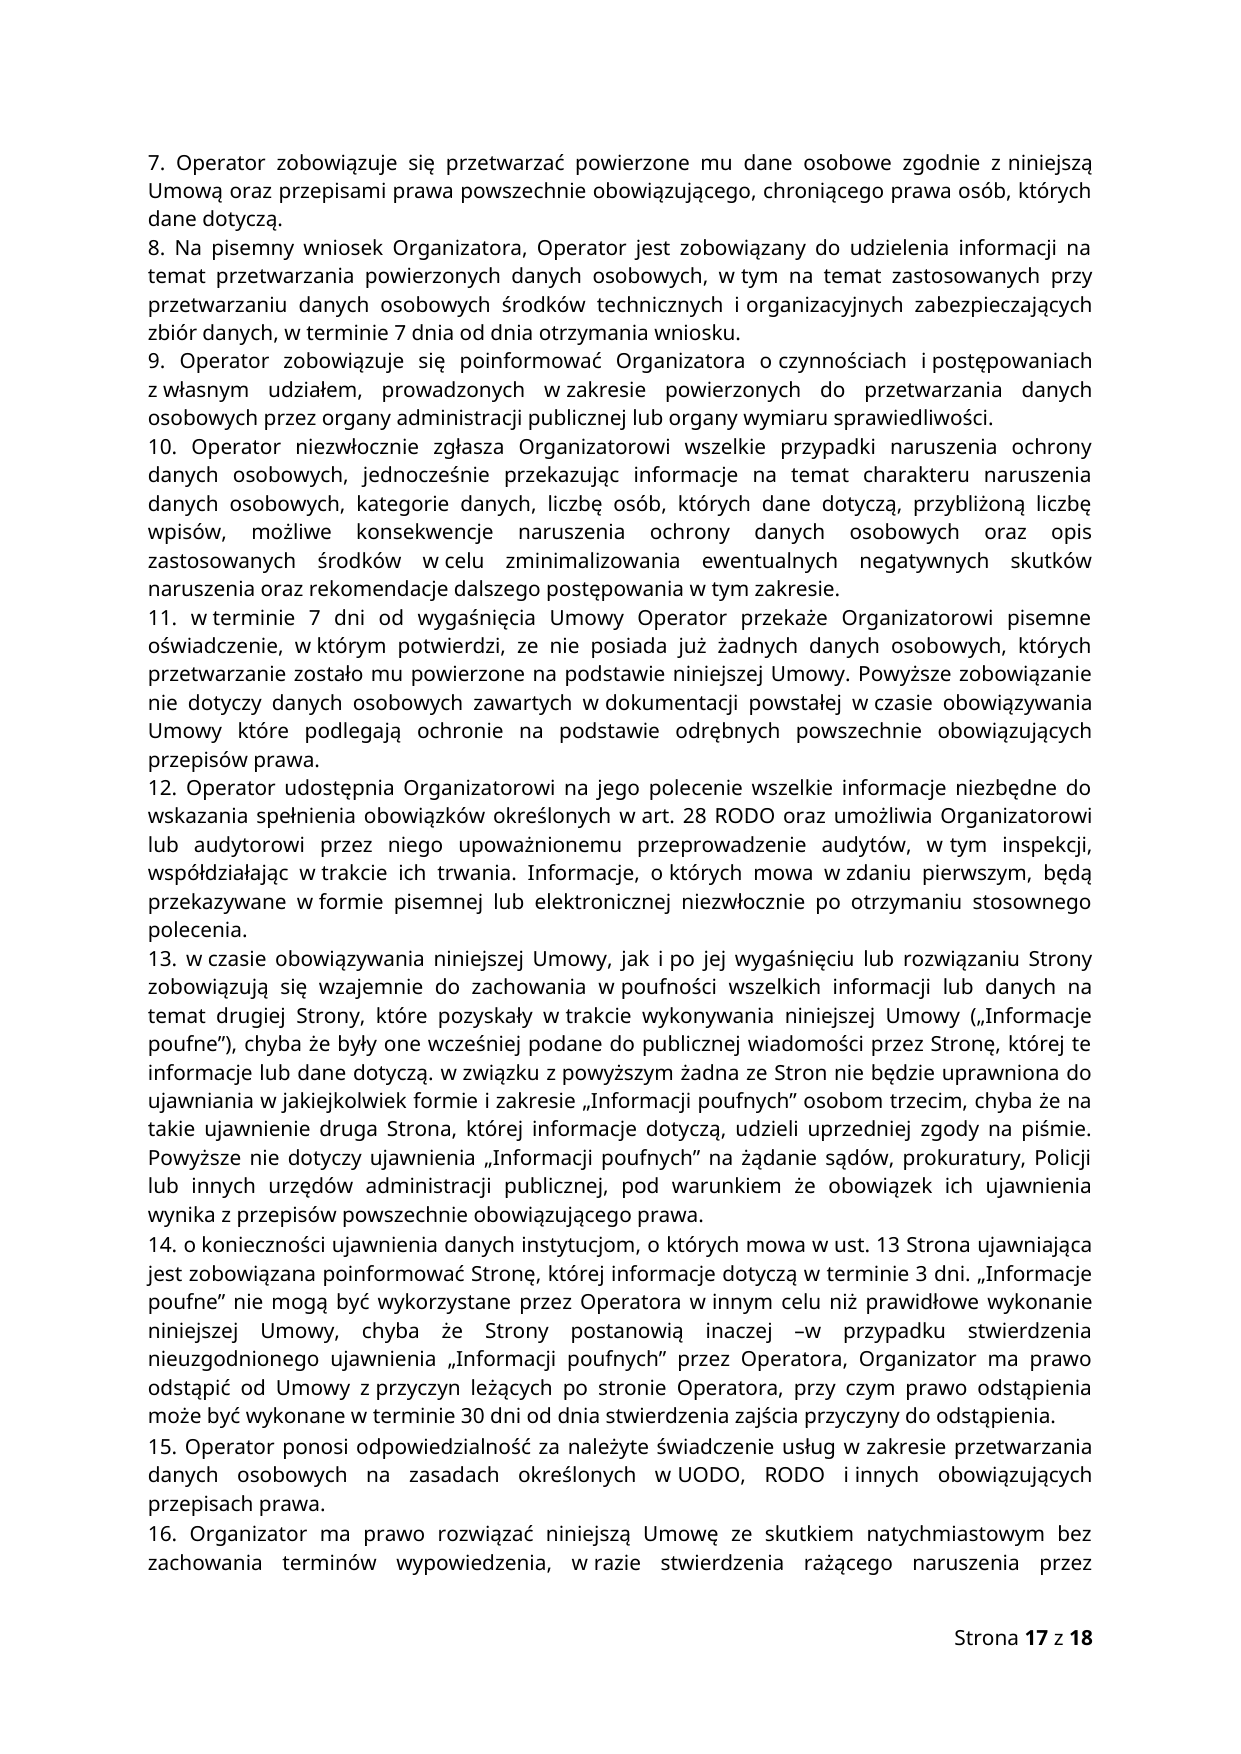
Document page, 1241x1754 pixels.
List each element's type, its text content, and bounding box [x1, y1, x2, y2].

text 10. Operator niezwłocznie zgłasza Organizatorowi wszelkie przypadki naruszenia ochrony danych osobowych, jednocześnie przekazując informacje na temat charakteru naruszenia danych osobowych, kategorie danych, liczbę osób, których dane dotyczą, przybliżoną liczbę wpisów, możliwe konsekwencje naruszenia ochrony danych osobowych oraz opis zastosowanych środków w celu zminimalizowania ewentualnych negatywnych skutków naruszenia oraz rekomendacje dalszego postępowania w tym zakresie. [148, 432, 1093, 603]
text 14. o konieczności ujawnienia danych instytucjom, o których mowa w ust. 13 Strona ujawniająca jest zobowiązana poinformować Stronę, której informacje dotyczą w terminie 3 dni. „Informacje poufne” nie mogą być wykorzystane przez Operatora w innym celu niż prawidłowe wykonanie niniejszej Umowy, chyba że Strony postanowią inaczej –w przypadku stwierdzenia nieuzgodnionego ujawnienia „Informacji poufnych” przez Operatora, Organizator ma prawo odstąpić od Umowy z przyczyn leżących po stronie Operatora, przy czym prawo odstąpienia może być wykonane w terminie 30 dni od dnia stwierdzenia zajścia przyczyny do odstąpienia. [148, 1231, 1093, 1429]
text 7. Operator zobowiązuje się przetwarzać powierzone mu dane osobowe zgodnie z niniejszą Umową oraz przepisami prawa powszechnie obowiązującego, chroniącego prawa osób, których dane dotyczą. [148, 148, 1093, 233]
text 9. Operator zobowiązuje się poinformować Organizatora o czynnościach i postępowaniach z własnym udziałem, prowadzonych w zakresie powierzonych do przetwarzania danych osobowych przez organy administracji publicznej lub organy wymiaru sprawiedliwości. [148, 347, 1093, 432]
text 15. Operator ponosi odpowiedzialność za należyte świadczenie usług w zakresie przetwarzania danych osobowych na zasadach określonych w UODO, RODO i innych obowiązujących przepisach prawa. [148, 1432, 1093, 1517]
text 13. w czasie obowiązywania niniejszej Umowy, jak i po jej wygaśnięciu lub rozwiązaniu Strony zobowiązują się wzajemnie do zachowania w poufności wszelkich informacji lub danych na temat drugiej Strony, które pozyskały w trakcie wykonywania niniejszej Umowy („Informacje poufne”), chyba że były one wcześniej podane do publicznej wiadomości przez Stronę, której te informacje lub dane dotyczą. w związku z powyższym żadna ze Stron nie będzie uprawniona do ujawniania w jakiejkolwiek formie i zakresie „Informacji poufnych” osobom trzecim, chyba że na takie ujawnienie druga Strona, której informacje dotyczą, udzieli uprzedniej zgody na piśmie. Powyższe nie dotyczy ujawnienia „Informacji poufnych” na żądanie sądów, prokuratury, Policji lub innych urzędów administracji publicznej, pod warunkiem że obowiązek ich ujawnienia wynika z przepisów powszechnie obowiązującego prawa. [148, 944, 1093, 1228]
text 11. w terminie 7 dni od wygaśnięcia Umowy Operator przekaże Organizatorowi pisemne oświadczenie, w którym potwierdzi, ze nie posiada już żadnych danych osobowych, których przetwarzanie zostało mu powierzone na podstawie niniejszej Umowy. Powyższe zobowiązanie nie dotyczy danych osobowych zawartych w dokumentacji powstałej w czasie obowiązywania Umowy które podlegają ochronie na podstawie odrębnych powszechnie obowiązujących przepisów prawa. [148, 603, 1093, 773]
text 8. Na pisemny wniosek Organizatora, Operator jest zobowiązany do udzielenia informacji na temat przetwarzania powierzonych danych osobowych, w tym na temat zastosowanych przy przetwarzaniu danych osobowych środków technicznych i organizacyjnych zabezpieczających zbiór danych, w terminie 7 dnia od dnia otrzymania wniosku. [148, 233, 1093, 347]
text 12. Operator udostępnia Organizatorowi na jego polecenie wszelkie informacje niezbędne do wskazania spełnienia obowiązków określonych w art. 28 RODO oraz umożliwia Organizatorowi lub audytorowi przez niego upoważnionemu przeprowadzenie audytów, w tym inspekcji, współdziałając w trakcie ich trwania. Informacje, o których mowa w zdaniu pierwszym, będą przekazywane w formie pisemnej lub elektronicznej niezwłocznie po otrzymaniu stosownego polecenia. [148, 773, 1093, 944]
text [148, 1519, 1093, 1576]
